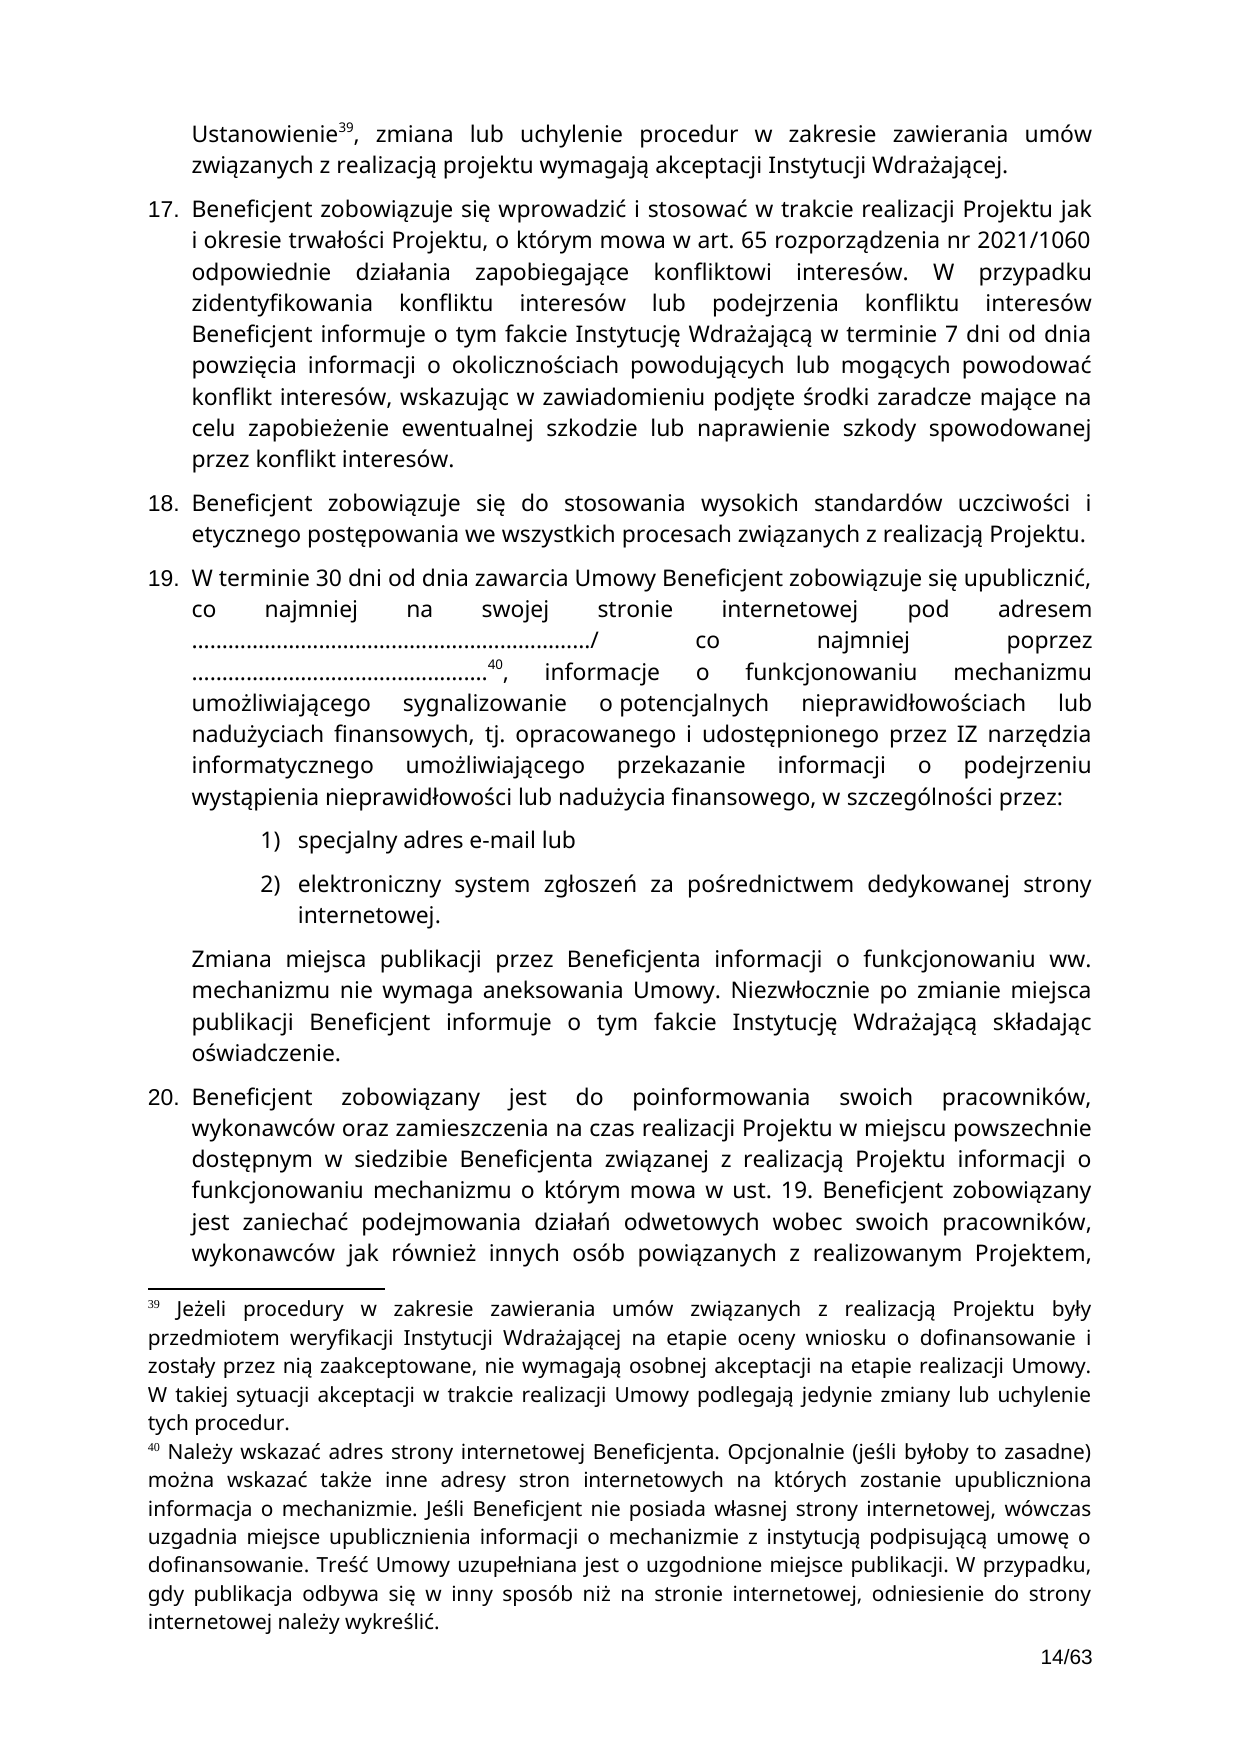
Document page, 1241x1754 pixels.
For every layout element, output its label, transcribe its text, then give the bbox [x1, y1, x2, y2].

list elektroniczny system zgłoszeń za pośrednictwem dedykowanej strony internetowej. [260, 868, 1092, 931]
text Ustanowienie, zmiana lub uchylenie procedur w zakresie zawierania umów związanych z realizacją projektu wymagają akceptacji Instytucji Wdrażającej. [191, 118, 1092, 181]
text Zmiana miejsca publikacji przez Beneficjenta informacji o funkcjonowaniu ww. mechanizmu nie wymaga aneksowania Umowy. Niezwłocznie po zmianie miejsca publikacji Beneficjent informuje o tym fakcie Instytucję Wdrażającą składając oświadczenie. [191, 943, 1092, 1068]
list Beneficjent zobowiązuje się do stosowania wysokich standardów uczciwości i etycznego postępowania we wszystkich procesach związanych z realizacją Projektu. [148, 487, 1092, 549]
list specjalny adres e-mail lub [260, 824, 1092, 856]
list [148, 1081, 1092, 1268]
list Beneficjent zobowiązuje się wprowadzić i stosować w trakcie realizacji Projektu jak i okresie trwałości Projektu, o którym mowa w art. 65 rozporządzenia nr 2021/1060 odpowiednie działania zapobiegające konfliktowi interesów. W przypadku zidentyfikowania konfliktu interesów lub podejrzenia konfliktu interesów Beneficjent informuje o tym fakcie Instytucję Wdrażającą w terminie 7 dni od dnia powzięcia informacji o okolicznościach powodujących lub mogących powodować konflikt interesów, wskazując w zawiadomieniu podjęte środki zaradcze mające na celu zapobieżenie ewentualnej szkodzie lub naprawienie szkody spowodowanej przez konflikt interesów. [148, 193, 1092, 474]
list W terminie 30 dni od dnia zawarcia Umowy Beneficjent zobowiązuje się upublicznić, co najmniej na swojej stronie internetowej pod adresem …………………………………………………………/ co najmniej poprzez …………………………………………., informacje o funkcjonowaniu mechanizmu umożliwiającego sygnalizowanie o potencjalnych nieprawidłowościach lub nadużyciach finansowych, tj. opracowanego i udostępnionego przez IZ narzędzia informatycznego umożliwiającego przekazanie informacji o podejrzeniu wystąpienia nieprawidłowości lub nadużycia finansowego, w szczególności przez: [148, 562, 1092, 812]
